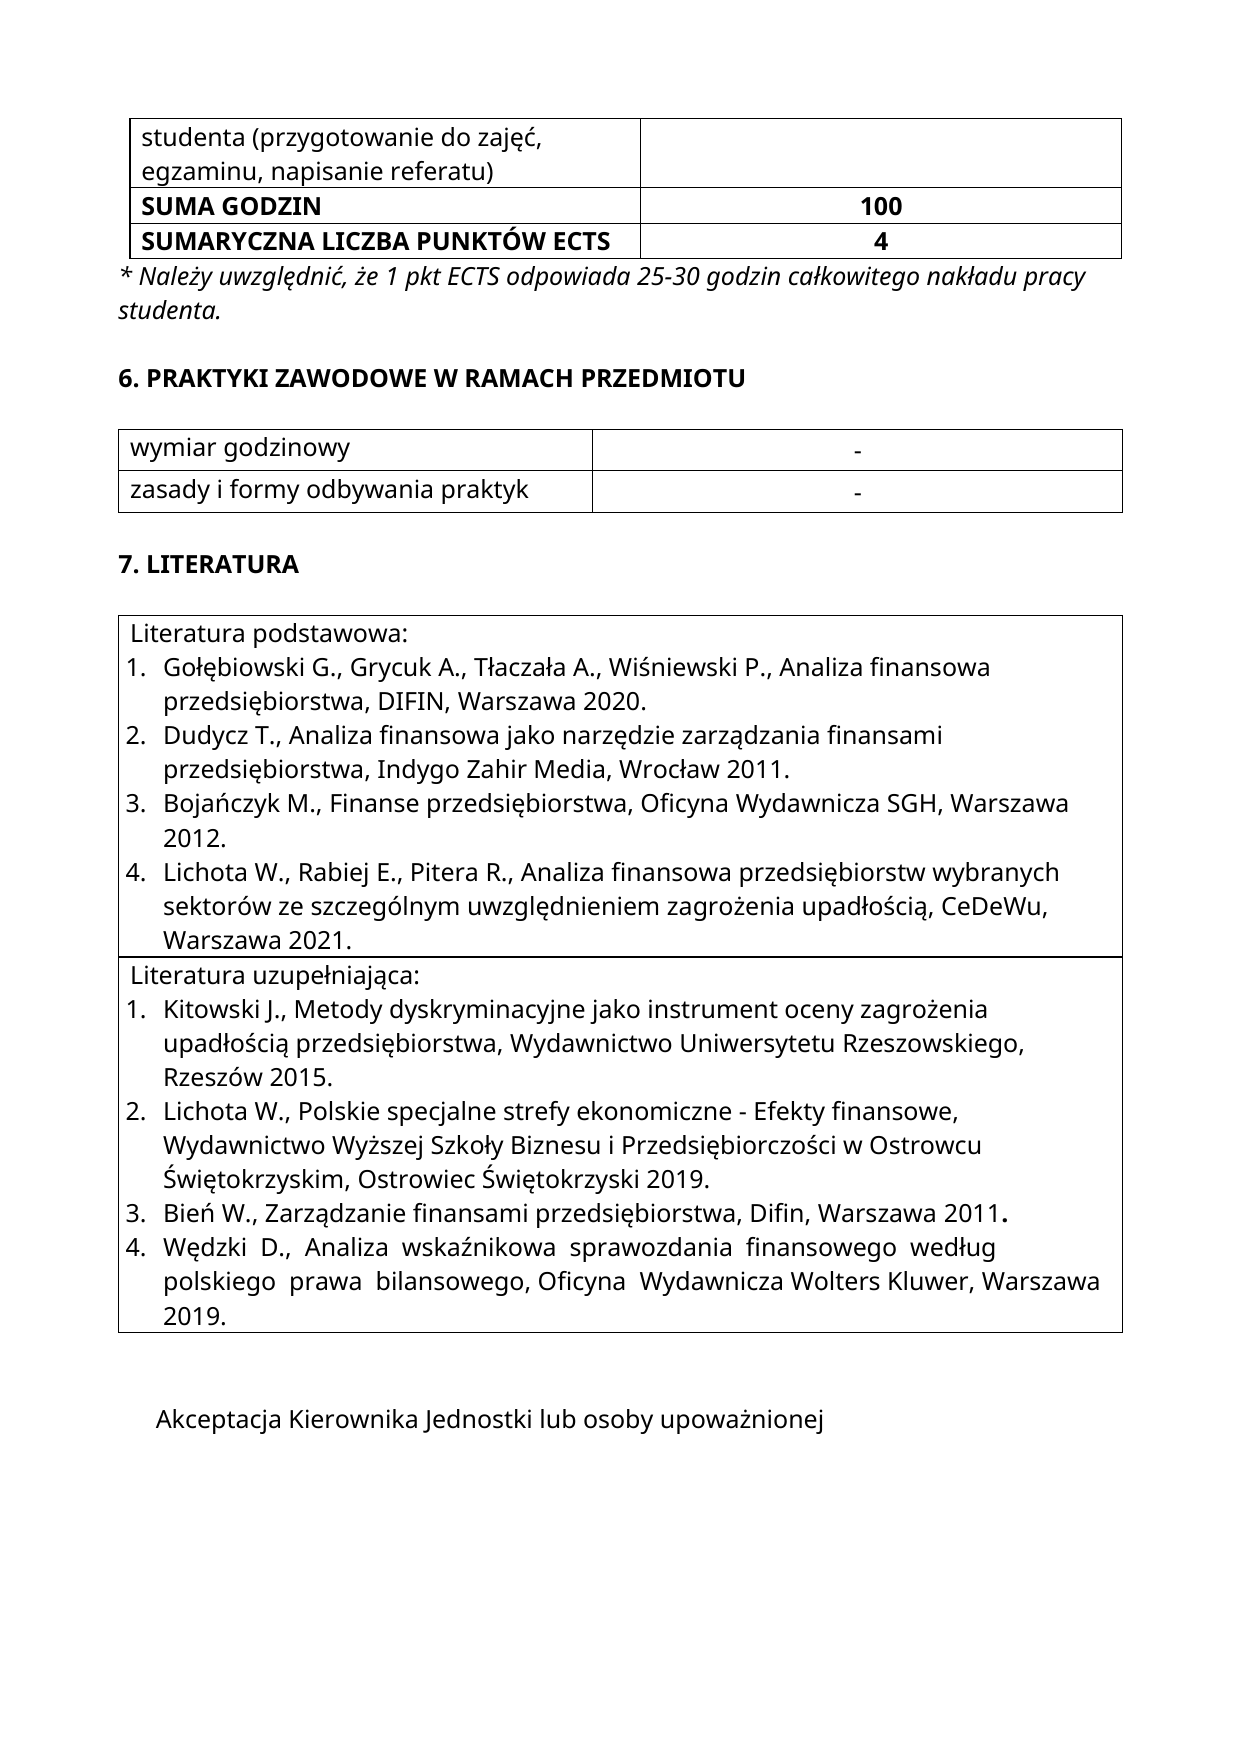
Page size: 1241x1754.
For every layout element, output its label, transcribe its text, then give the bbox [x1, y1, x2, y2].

text * Należy uwzględnić, że 1 pkt ECTS odpowiada 25-30 godzin całkowitego nakładu pracy studenta. [118, 258, 1122, 327]
text 6. PRAKTYKI ZAWODOWE W RAMACH PRZEDMIOTU [118, 361, 1122, 395]
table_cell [131, 119, 640, 187]
text Akceptacja Kierownika Jednostki lub osoby upoważnionej [156, 1401, 1122, 1435]
table_cell SUMARYCZNA LICZBA PUNKTÓW ECTS [131, 224, 640, 257]
table_header wymiar godzinowy [119, 430, 592, 470]
table_cell 100 [641, 188, 1121, 222]
table_cell - [593, 471, 1122, 512]
table_cell Literatura uzupełniająca: Kitowski J., Metody dyskryminacyjne jako instrument oceny zagrożenia upadłością przedsiębiorstwa, Wydawnictwo Uniwersytetu Rzeszowskiego, Rzeszów 2015. Lichota W., Polskie specjalne strefy ekonomiczne - Efekty finansowe, Wydawnictwo Wyższej Szkoły Biznesu i Przedsiębiorczości w Ostrowcu Świętokrzyskim, Ostrowiec Świętokrzyski 2019. Bień W., Zarządzanie finansami przedsiębiorstwa, Difin, Warszawa 2011. Wędzki D., Analiza wskaźnikowa sprawozdania finansowego według polskiego prawa bilansowego, Oficyna Wydawnicza Wolters Kluwer, Warszawa 2019. [119, 958, 1122, 1332]
table_cell zasady i formy odbywania praktyk [119, 471, 592, 512]
table_header Literatura podstawowa: Gołębiowski G., Grycuk A., Tłaczała A., Wiśniewski P., Analiza finansowa przedsiębiorstwa, DIFIN, Warszawa 2020. Dudycz T., Analiza finansowa jako narzędzie zarządzania finansami przedsiębiorstwa, Indygo Zahir Media, Wrocław 2011. Bojańczyk M., Finanse przedsiębiorstwa, Oficyna Wydawnicza SGH, Warszawa 2012. Lichota W., Rabiej E., Pitera R., Analiza finansowa przedsiębiorstw wybranych sektorów ze szczególnym uwzględnieniem zagrożenia upadłością, CeDeWu, Warszawa 2021. [119, 616, 1122, 956]
text 7. LITERATURA [118, 547, 1122, 581]
table_cell SUMA GODZIN [131, 188, 640, 222]
table_header - [593, 430, 1122, 470]
table_cell 4 [641, 224, 1121, 257]
table_cell 38 [641, 119, 1121, 187]
